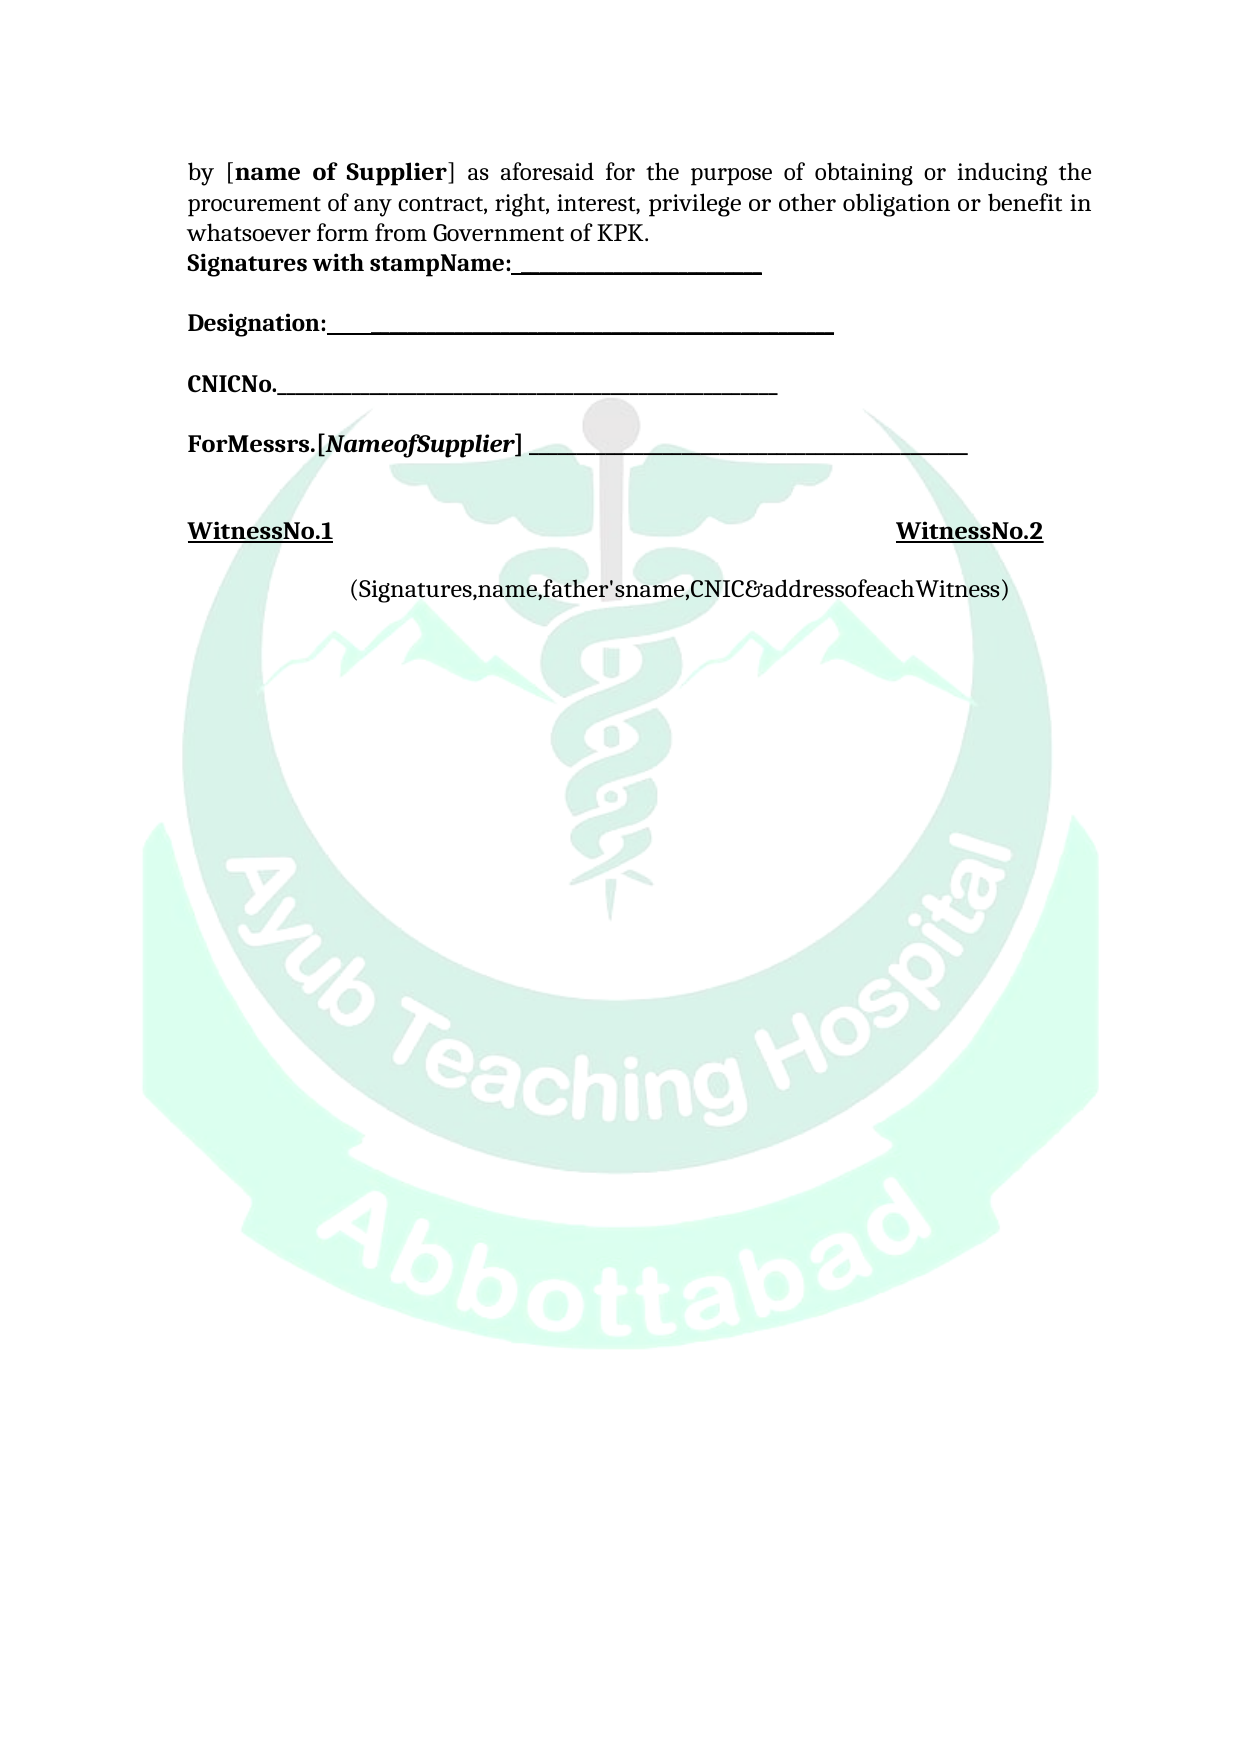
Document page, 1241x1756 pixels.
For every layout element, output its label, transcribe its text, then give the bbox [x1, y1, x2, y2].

text CNICNo.______________________________________________________ [187, 369, 1159, 398]
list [150, 158, 1092, 247]
subtitle WitnessNo.1 WitnessNo.2 [187, 517, 1171, 546]
text Signatures with stampName: __________________________ [187, 249, 1159, 277]
text (Signatures,name,father'sname,CNIC&addressofeachWitness) [187, 575, 1171, 604]
text ForMessrs.[NameofSupplier] ______________________________________________ [187, 430, 1171, 459]
text Designation: __________________________________________________ [187, 309, 1159, 338]
